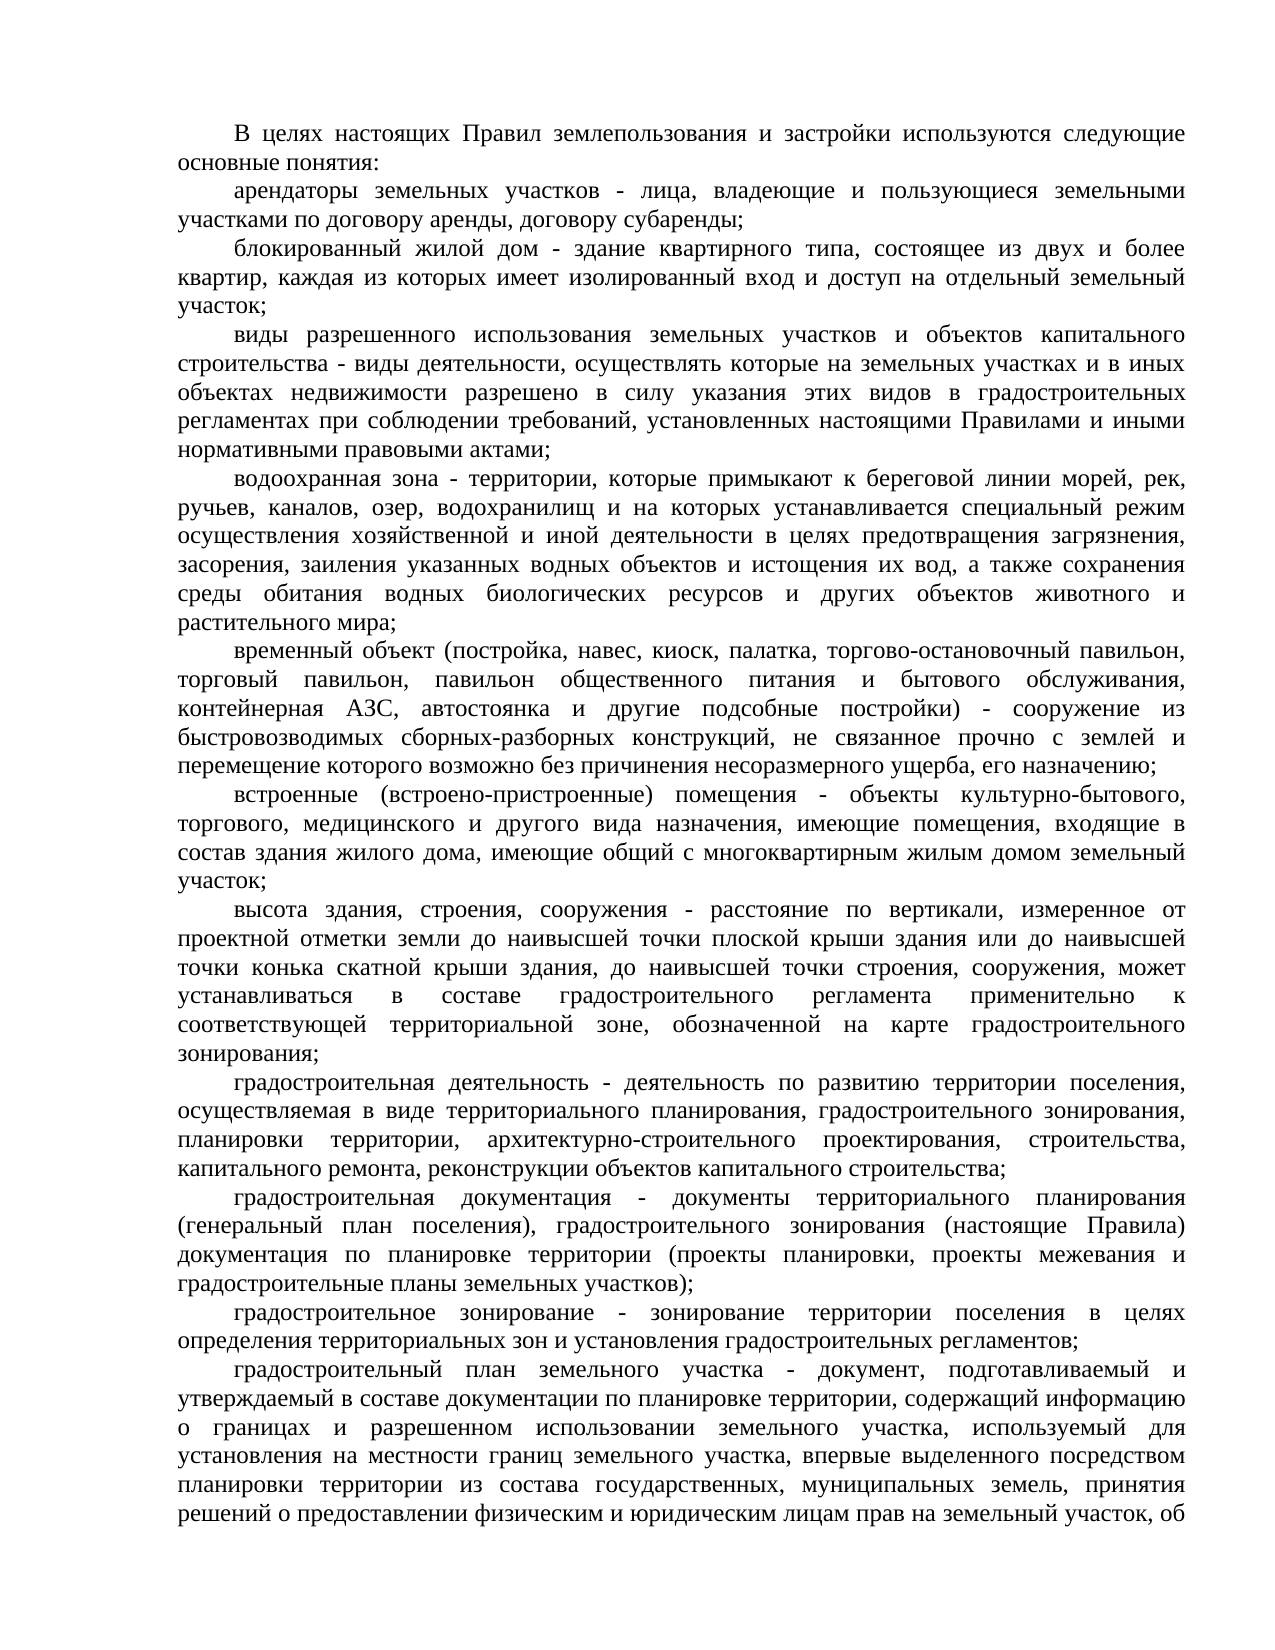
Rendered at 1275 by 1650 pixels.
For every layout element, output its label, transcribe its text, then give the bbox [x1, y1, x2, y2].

text высота здания, строения, сооружения - расстояние по вертикали, измеренное от проектной отметки земли до наивысшей точки плоской крыши здания или до наивысшей точки конька скатной крыши здания, до наивысшей точки строения, сооружения, может устанавливаться в составе градостроительного регламента применительно к соответствующей территориальной зоне, обозначенной на карте градостроительного зонирования; [177, 894, 1186, 1067]
text временный объект (постройка, навес, киоск, палатка, торгово-остановочный павильон, торговый павильон, павильон общественного питания и бытового обслуживания, контейнерная АЗС, автостоянка и другие подсобные постройки) - сооружение из быстровозводимых сборных-разборных конструкций, не связанное прочно с землей и перемещение которого возможно без причинения несоразмерного ущерба, его назначению; [177, 636, 1186, 779]
text градостроительное зонирование - зонирование территории поселения в целях определения территориальных зон и установления градостроительных регламентов; [177, 1297, 1186, 1354]
text встроенные (встроено-пристроенные) помещения - объекты культурно-бытового, торгового, медицинского и другого вида назначения, имеющие помещения, входящие в состав здания жилого дома, имеющие общий с многоквартирным жилым домом земельный участок; [177, 779, 1186, 894]
text водоохранная зона - территории, которые примыкают к береговой линии морей, рек, ручьев, каналов, озер, водохранилищ и на которых устанавливается специальный режим осуществления хозяйственной и иной деятельности в целях предотвращения загрязнения, засорения, заиления указанных водных объектов и истощения их вод, а также сохранения среды обитания водных биологических ресурсов и других объектов животного и растительного мира; [177, 463, 1186, 636]
text блокированный жилой дом - здание квартирного типа, состоящее из двух и более квартир, каждая из которых имеет изолированный вход и доступ на отдельный земельный участок; [177, 233, 1186, 319]
text арендаторы земельных участков - лица, владеющие и пользующиеся земельными участками по договору аренды, договору субаренды; [177, 176, 1186, 233]
text градостроительная деятельность - деятельность по развитию территории поселения, осуществляемая в виде территориального планирования, градостроительного зонирования, планировки территории, архитектурно-строительного проектирования, строительства, капитального ремонта, реконструкции объектов капитального строительства; [177, 1067, 1186, 1182]
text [177, 1354, 1186, 1527]
text градостроительная документация - документы территориального планирования (генеральный план поселения), градостроительного зонирования (настоящие Правила) документация по планировке территории (проекты планировки, проекты межевания и градостроительные планы земельных участков); [177, 1182, 1186, 1297]
text виды разрешенного использования земельных участков и объектов капитального строительства - виды деятельности, осуществлять которые на земельных участках и в иных объектах недвижимости разрешено в силу указания этих видов в градостроительных регламентах при соблюдении требований, установленных настоящими Правилами и иными нормативными правовыми актами; [177, 319, 1186, 463]
text В целях настоящих Правил землепользования и застройки используются следующие основные понятия: [177, 118, 1186, 176]
